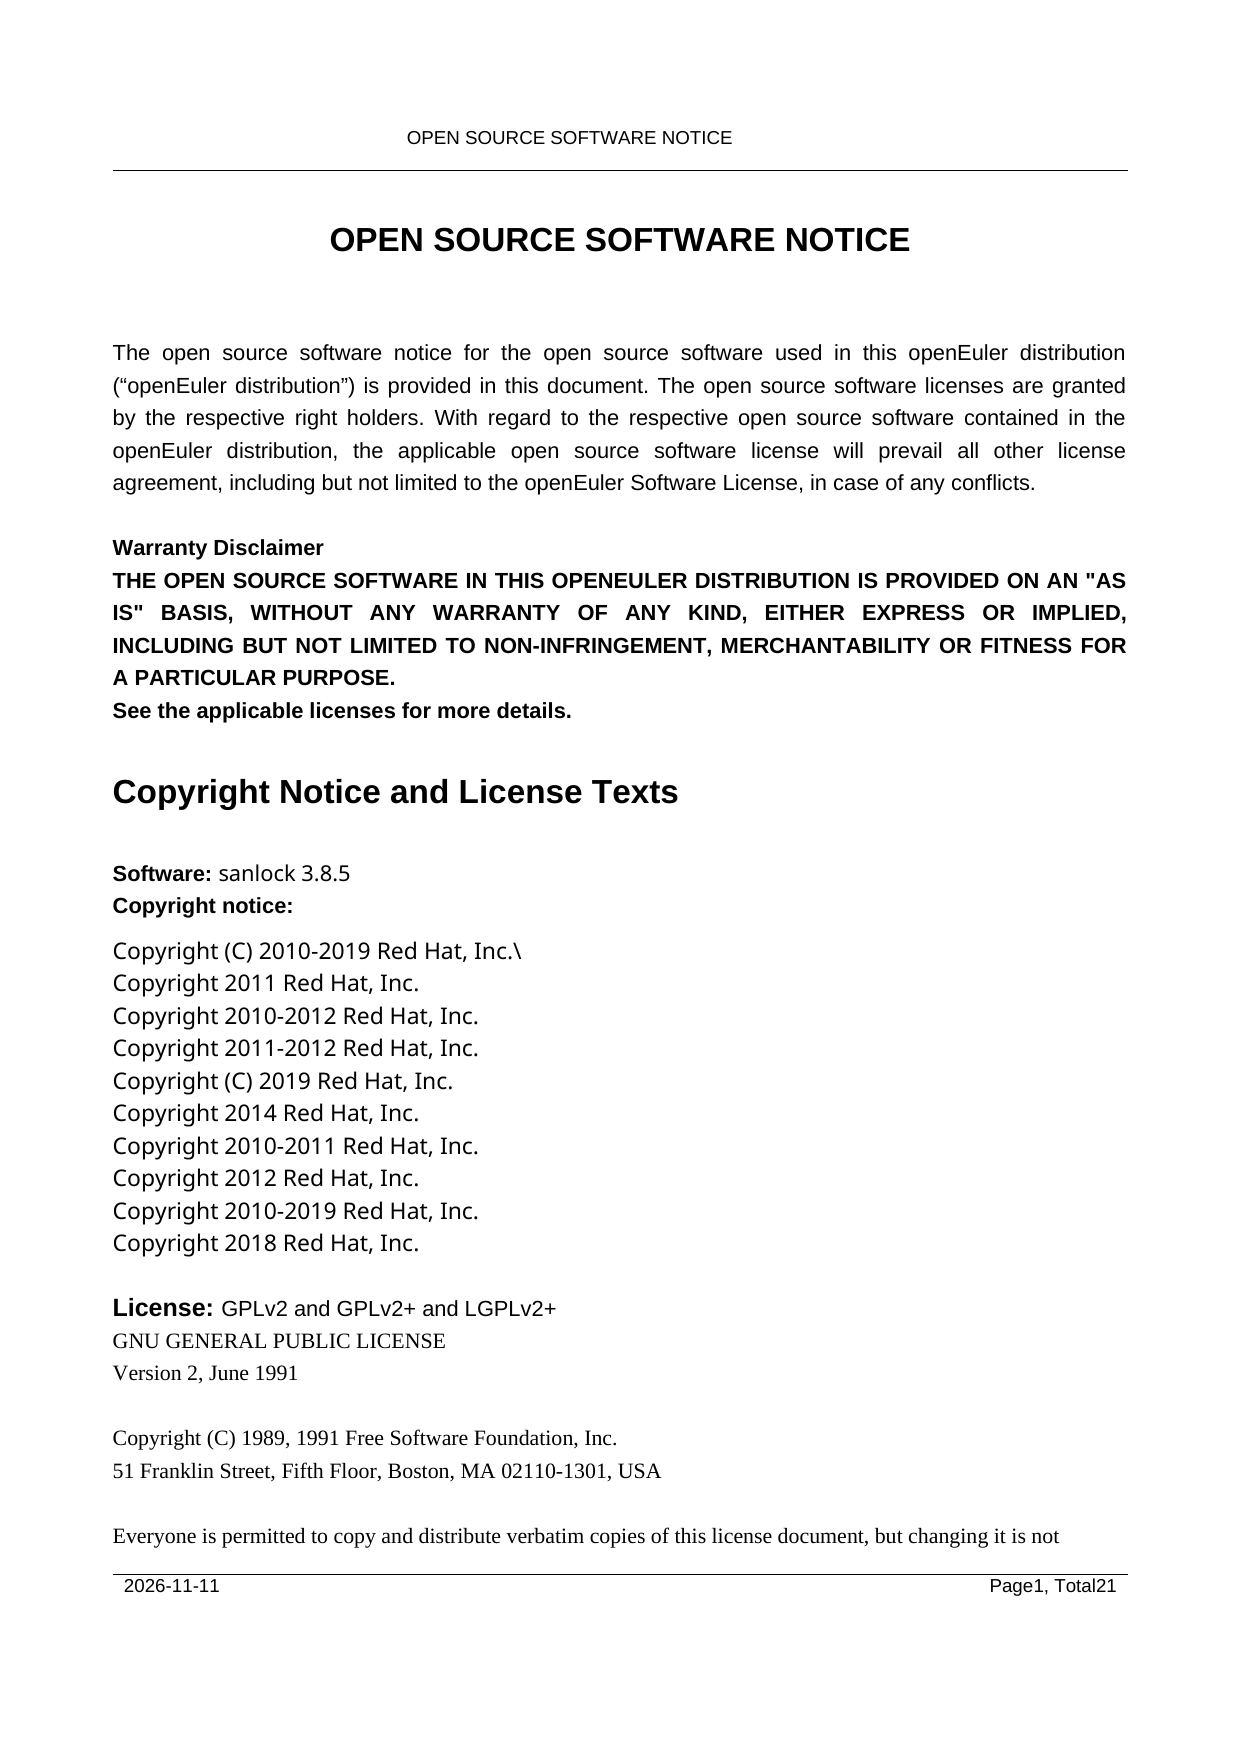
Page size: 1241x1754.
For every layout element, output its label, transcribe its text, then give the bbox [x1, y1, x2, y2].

text License: GPLv2 and GPLv2+ and LGPLv2+ [112, 1291, 1128, 1324]
text Copyright Notice and License Texts [112, 759, 1128, 824]
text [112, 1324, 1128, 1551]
title Software: sanlock 3.8.5 [112, 856, 1128, 889]
text Copyright (C) 2010-2019 Red Hat, Inc.\ Copyright 2011 Red Hat, Inc. Copyright 2010-2012 Red Hat, Inc. Copyright 2011-2012 Red Hat, Inc. Copyright (C) 2019 Red Hat, Inc. Copyright 2014 Red Hat, Inc. Copyright 2010-2011 Red Hat, Inc. Copyright 2012 Red Hat, Inc. Copyright 2010-2019 Red Hat, Inc. Copyright 2018 Red Hat, Inc. [112, 934, 1128, 1291]
text Warranty Disclaimer [112, 531, 1128, 564]
text THE OPEN SOURCE SOFTWARE IN THIS OPENEULER DISTRIBUTION IS PROVIDED ON AN "AS IS" BASIS, WITHOUT ANY WARRANTY OF ANY KIND, EITHER EXPRESS OR IMPLIED, INCLUDING BUT NOT LIMITED TO NON-INFRINGEMENT, MERCHANTABILITY OR FITNESS FOR A PARTICULAR PURPOSE. See the applicable licenses for more details. [112, 564, 1128, 726]
text Copyright notice: [112, 889, 1128, 921]
text OPEN SOURCE SOFTWARE NOTICE [112, 206, 1128, 271]
text The open source software notice for the open source software used in this openEuler distribution (“openEuler distribution”) is provided in this document. The open source software licenses are granted by the respective right holders. With regard to the respective open source software contained in the openEuler distribution, the applicable open source software license will prevail all other license agreement, including but not limited to the openEuler Software License, in case of any conflicts. [112, 336, 1128, 499]
